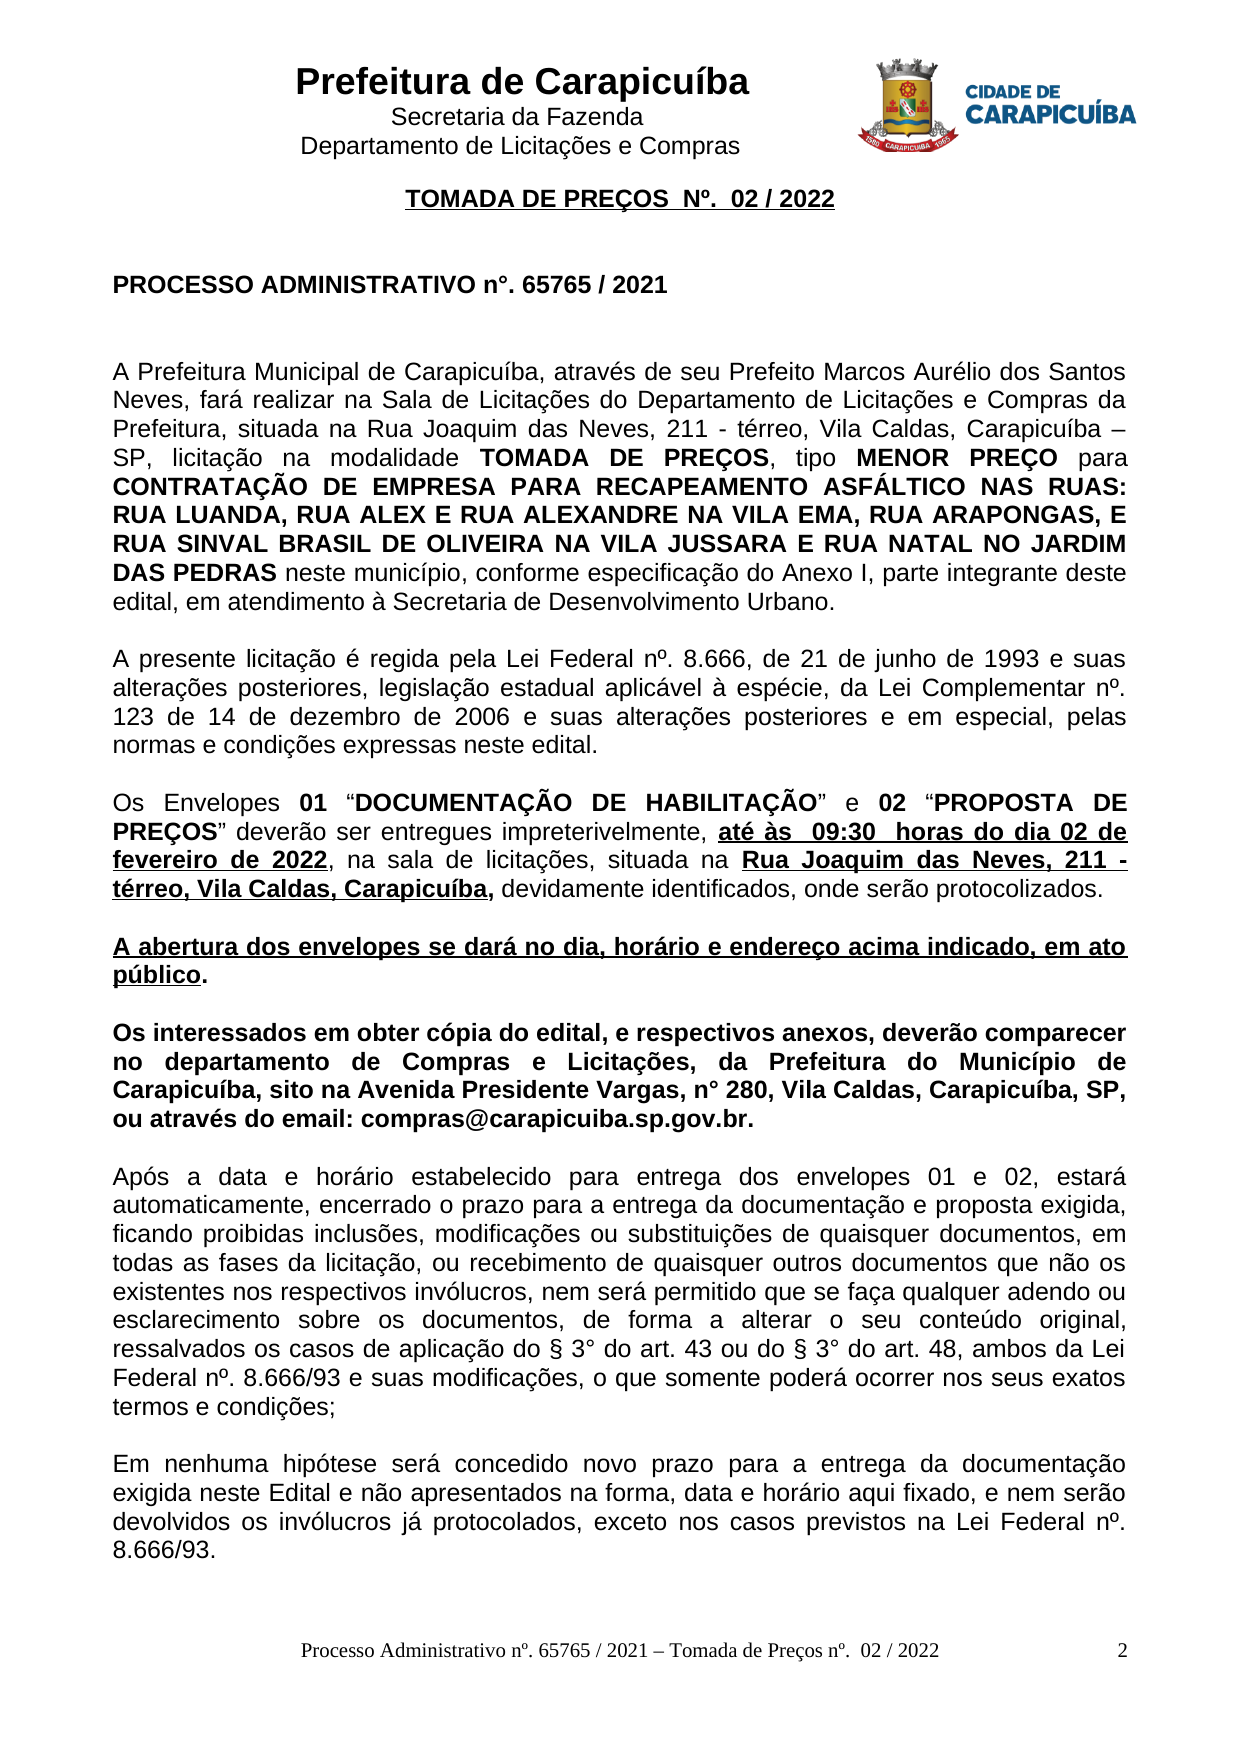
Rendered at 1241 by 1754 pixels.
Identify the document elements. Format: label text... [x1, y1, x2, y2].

text A Prefeitura Municipal de Carapicuíba, através de seu Prefeito Marcos Aurélio dos Santos Neves, fará realizar na Sala de Licitações do Departamento de Licitações e Compras da Prefeitura, situada na Rua Joaquim das Neves, 211 - térreo, Vila Caldas, Carapicuíba – SP, licitação na modalidade TOMADA DE PREÇOS, tipo MENOR PREÇO para CONTRATAÇÃO DE EMPRESA PARA RECAPEAMENTO ASFÁLTICO NAS RUAS: RUA LUANDA, RUA ALEX E RUA ALEXANDRE NA VILA EMA, RUA ARAPONGAS, E RUA SINVAL BRASIL DE OLIVEIRA NA VILA JUSSARA E RUA NATAL NO JARDIM DAS PEDRAS neste município, conforme especificação do Anexo I, parte integrante deste edital, em atendimento à Secretaria de Desenvolvimento Urbano. [112, 356, 1128, 615]
text A presente licitação é regida pela Lei Federal nº. 8.666, de 21 de junho de 1993 e suas alterações posteriores, legislação estadual aplicável à espécie, da Lei Complementar nº. 123 de 14 de dezembro de 2006 e suas alterações posteriores e em especial, pelas normas e condições expressas neste edital. [112, 644, 1128, 759]
picture [857, 57, 1139, 152]
text TOMADA DE PREÇOS Nº. 02 / 2022 [112, 184, 1128, 212]
text PROCESSO ADMINISTRATIVO n°. 65765 / 2021 [112, 270, 1128, 299]
list Após a data e horário estabelecido para entrega dos envelopes 01 e 02, estará automaticamente, encerrado o prazo para a entrega da documentação e proposta exigida, ficando proibidas inclusões, modificações ou substituições de quaisquer documentos, em todas as fases da licitação, ou recebimento de quaisquer outros documentos que não os existentes nos respectivos invólucros, nem será permitido que se faça qualquer adendo ou esclarecimento sobre os documentos, de forma a alterar o seu conteúdo original, ressalvados os casos de aplicação do § 3° do art. 43 ou do § 3° do art. 48, ambos da Lei Federal nº. 8.666/93 e suas modificações, o que somente poderá ocorrer nos seus exatos termos e condições; [112, 1161, 1128, 1420]
text A abertura dos envelopes se dará no dia, horário e endereço acima indicado, em ato público. [112, 957, 1128, 989]
text Os interessados em obter cópia do edital, e respectivos anexos, deverão comparecer no departamento de Compras e Licitações, da Prefeitura do Município de Carapicuíba, sito na Avenida Presidente Vargas, n° 280, Vila Caldas, Carapicuíba, SP, ou através do email: compras@carapicuiba.sp.gov.br. [112, 1018, 1128, 1133]
list Em nenhuma hipótese será concedido novo prazo para a entrega da documentação exigida neste Edital e não apresentados na forma, data e horário aqui fixado, e nem serão devolvidos os invólucros já protocolados, exceto nos casos previstos na Lei Federal nº. 8.666/93. [112, 1449, 1128, 1564]
text A abertura dos envelopes se dará no dia, horário e endereço acima indicado, em ato público. [112, 931, 1128, 956]
text Os Envelopes 01 “DOCUMENTAÇÃO DE HABILITAÇÃO” e 02 “PROPOSTA DE PREÇOS” deverão ser entregues impreterivelmente, até às 09:30 horas do dia 02 de fevereiro de 2022, na sala de licitações, situada na Rua Joaquim das Neves, 211 - térreo, Vila Caldas, Carapicuíba, devidamente identificados, onde serão protocolizados. [112, 788, 1128, 903]
